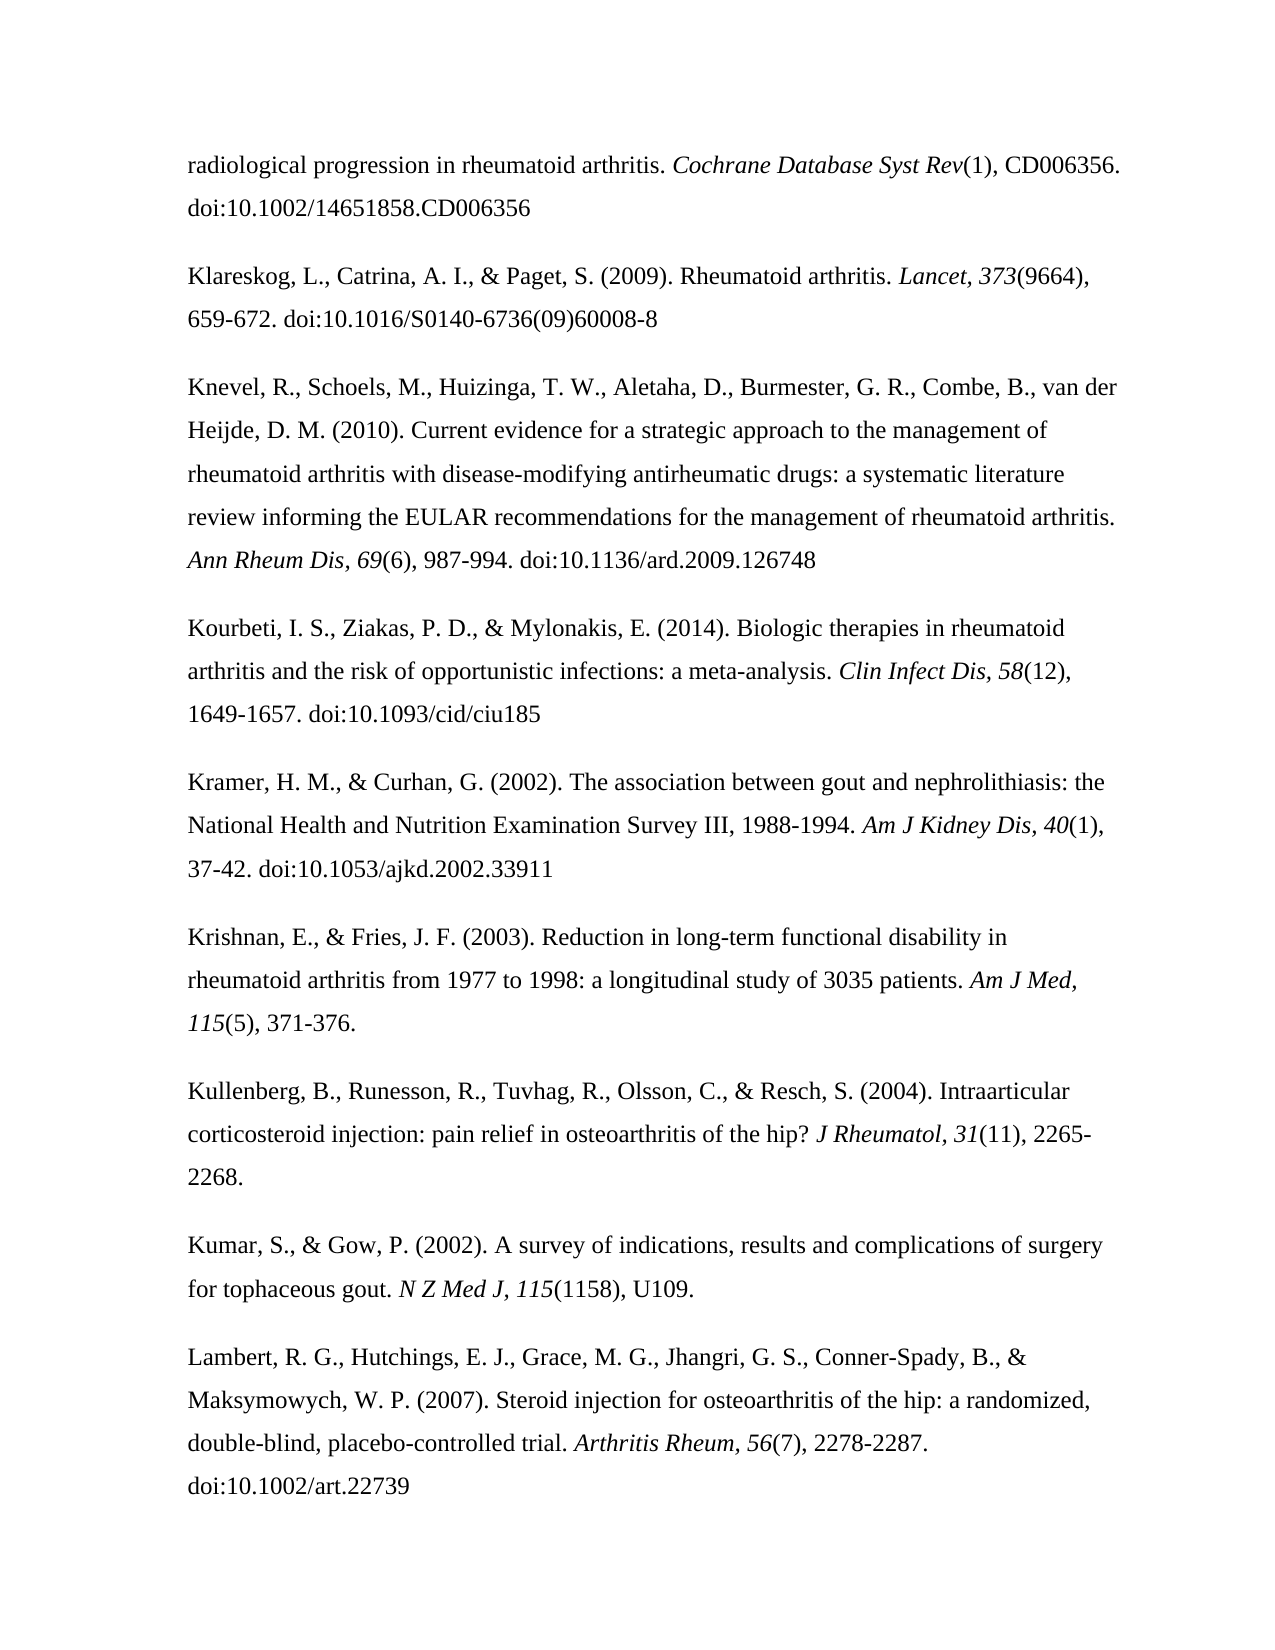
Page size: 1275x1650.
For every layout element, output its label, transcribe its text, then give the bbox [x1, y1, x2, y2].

text Klareskog, L., Catrina, A. I., & Paget, S. (2009). Rheumatoid arthritis. Lancet, 373(9664), 659-672. doi:10.1016/S0140-6736(09)60008-8 [187, 261, 1125, 333]
text Kramer, H. M., & Curhan, G. (2002). The association between gout and nephrolithiasis: the National Health and Nutrition Examination Survey III, 1988-1994. Am J Kidney Dis, 40(1), 37-42. doi:10.1053/ajkd.2002.33911 [187, 767, 1125, 882]
text Lambert, R. G., Hutchings, E. J., Grace, M. G., Jhangri, G. S., Conner-Spady, B., & Maksymowych, W. P. (2007). Steroid injection for osteoarthritis of the hip: a randomized, double-blind, placebo-controlled trial. Arthritis Rheum, 56(7), 2278-2287. doi:10.1002/art.22739 [187, 1342, 1125, 1500]
text Kumar, S., & Gow, P. (2002). A survey of indications, results and complications of surgery for tophaceous gout. N Z Med J, 115(1158), U109. [187, 1231, 1125, 1302]
text Knevel, R., Schoels, M., Huizinga, T. W., Aletaha, D., Burmester, G. R., Combe, B., van der Heijde, D. M. (2010). Current evidence for a strategic approach to the management of rheumatoid arthritis with disease-modifying antirheumatic drugs: a systematic literature review informing the EULAR recommendations for the management of rheumatoid arthritis. Ann Rheum Dis, 69(6), 987-994. doi:10.1136/ard.2009.126748 [187, 372, 1125, 574]
text Krishnan, E., & Fries, J. F. (2003). Reduction in long-term functional disability in rheumatoid arthritis from 1977 to 1998: a longitudinal study of 3035 patients. Am J Med, 115(5), 371-376. [187, 922, 1125, 1037]
text Kullenberg, B., Runesson, R., Tuvhag, R., Olsson, C., & Resch, S. (2004). Intraarticular corticosteroid injection: pain relief in osteoarthritis of the hip? J Rheumatol, 31(11), 2265-2268. [187, 1076, 1125, 1191]
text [187, 150, 1125, 222]
text Kourbeti, I. S., Ziakas, P. D., & Mylonakis, E. (2014). Biologic therapies in rheumatoid arthritis and the risk of opportunistic infections: a meta-analysis. Clin Infect Dis, 58(12), 1649-1657. doi:10.1093/cid/ciu185 [187, 613, 1125, 728]
